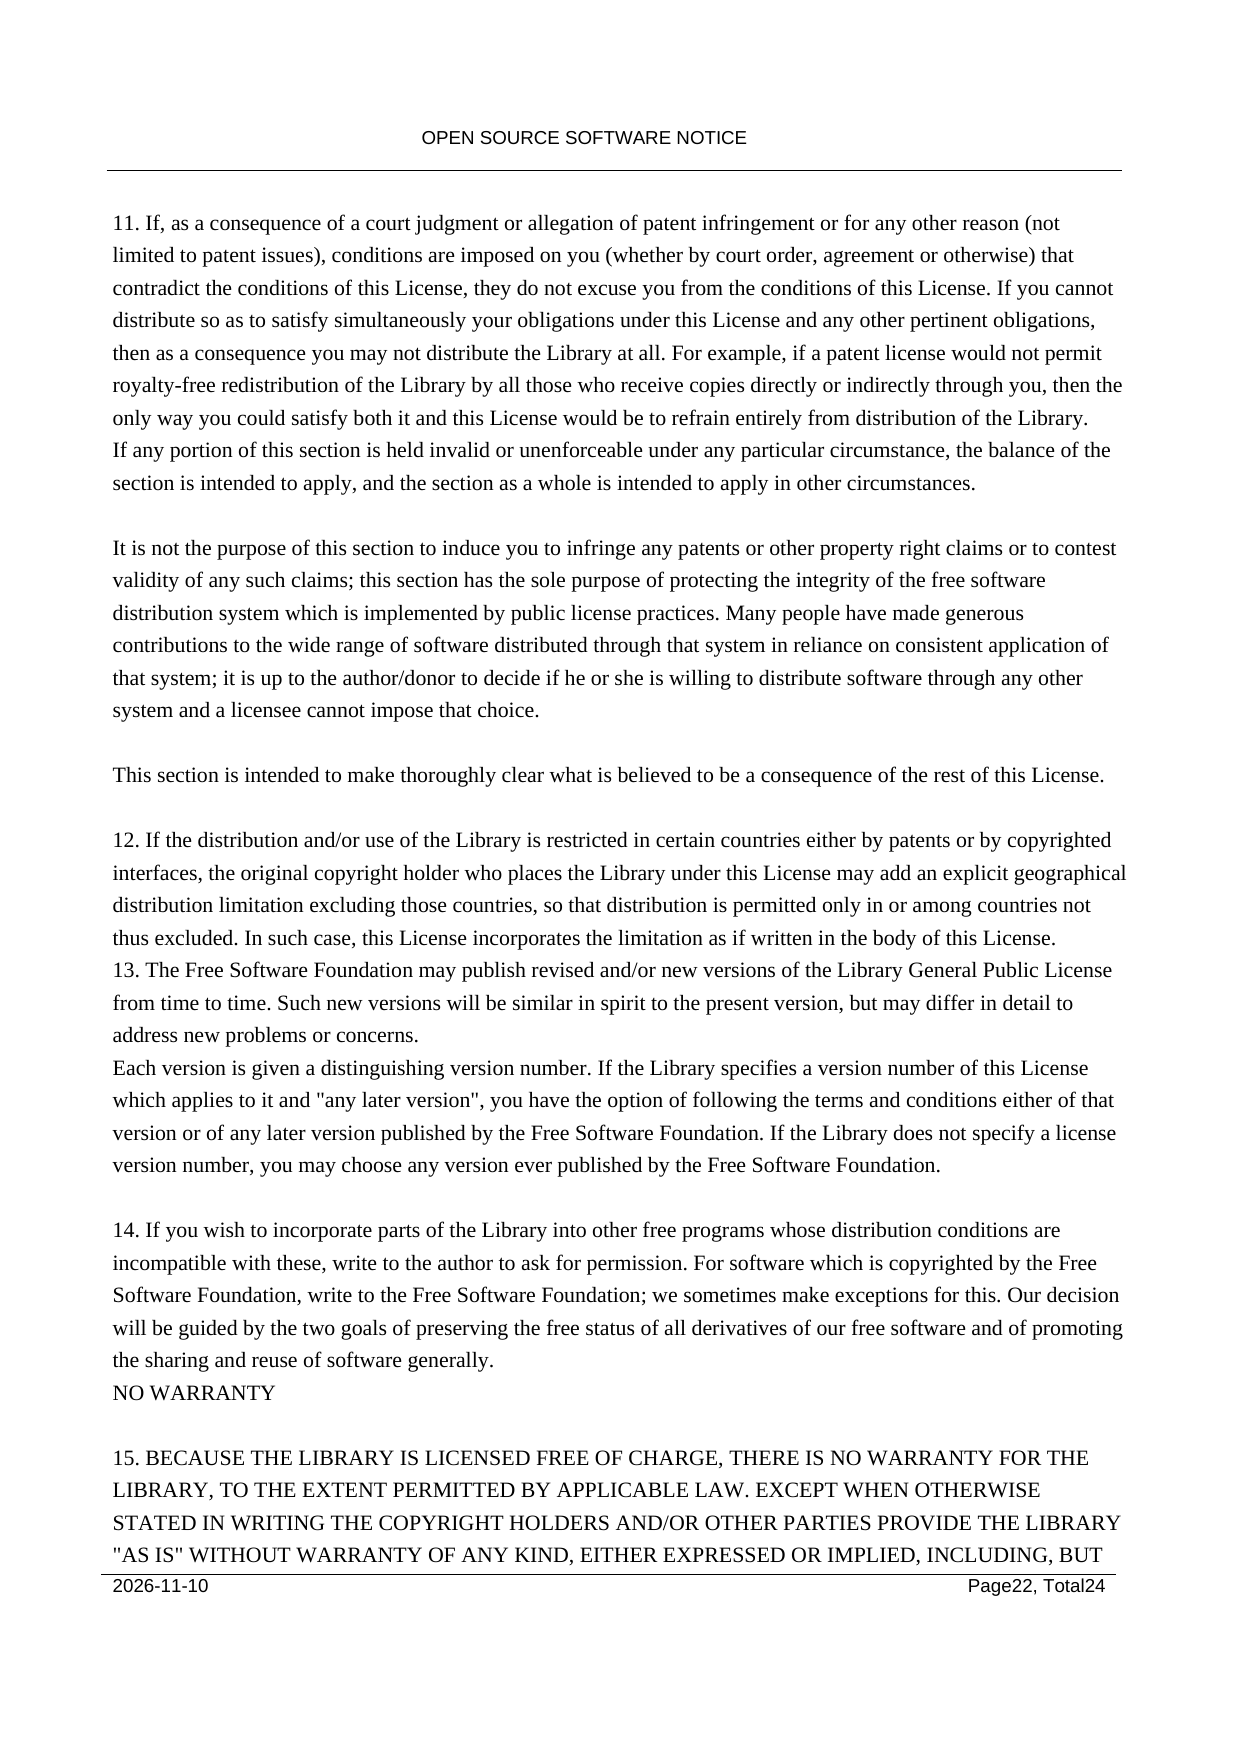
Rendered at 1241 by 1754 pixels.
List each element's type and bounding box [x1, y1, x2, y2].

text [112, 206, 1128, 1571]
